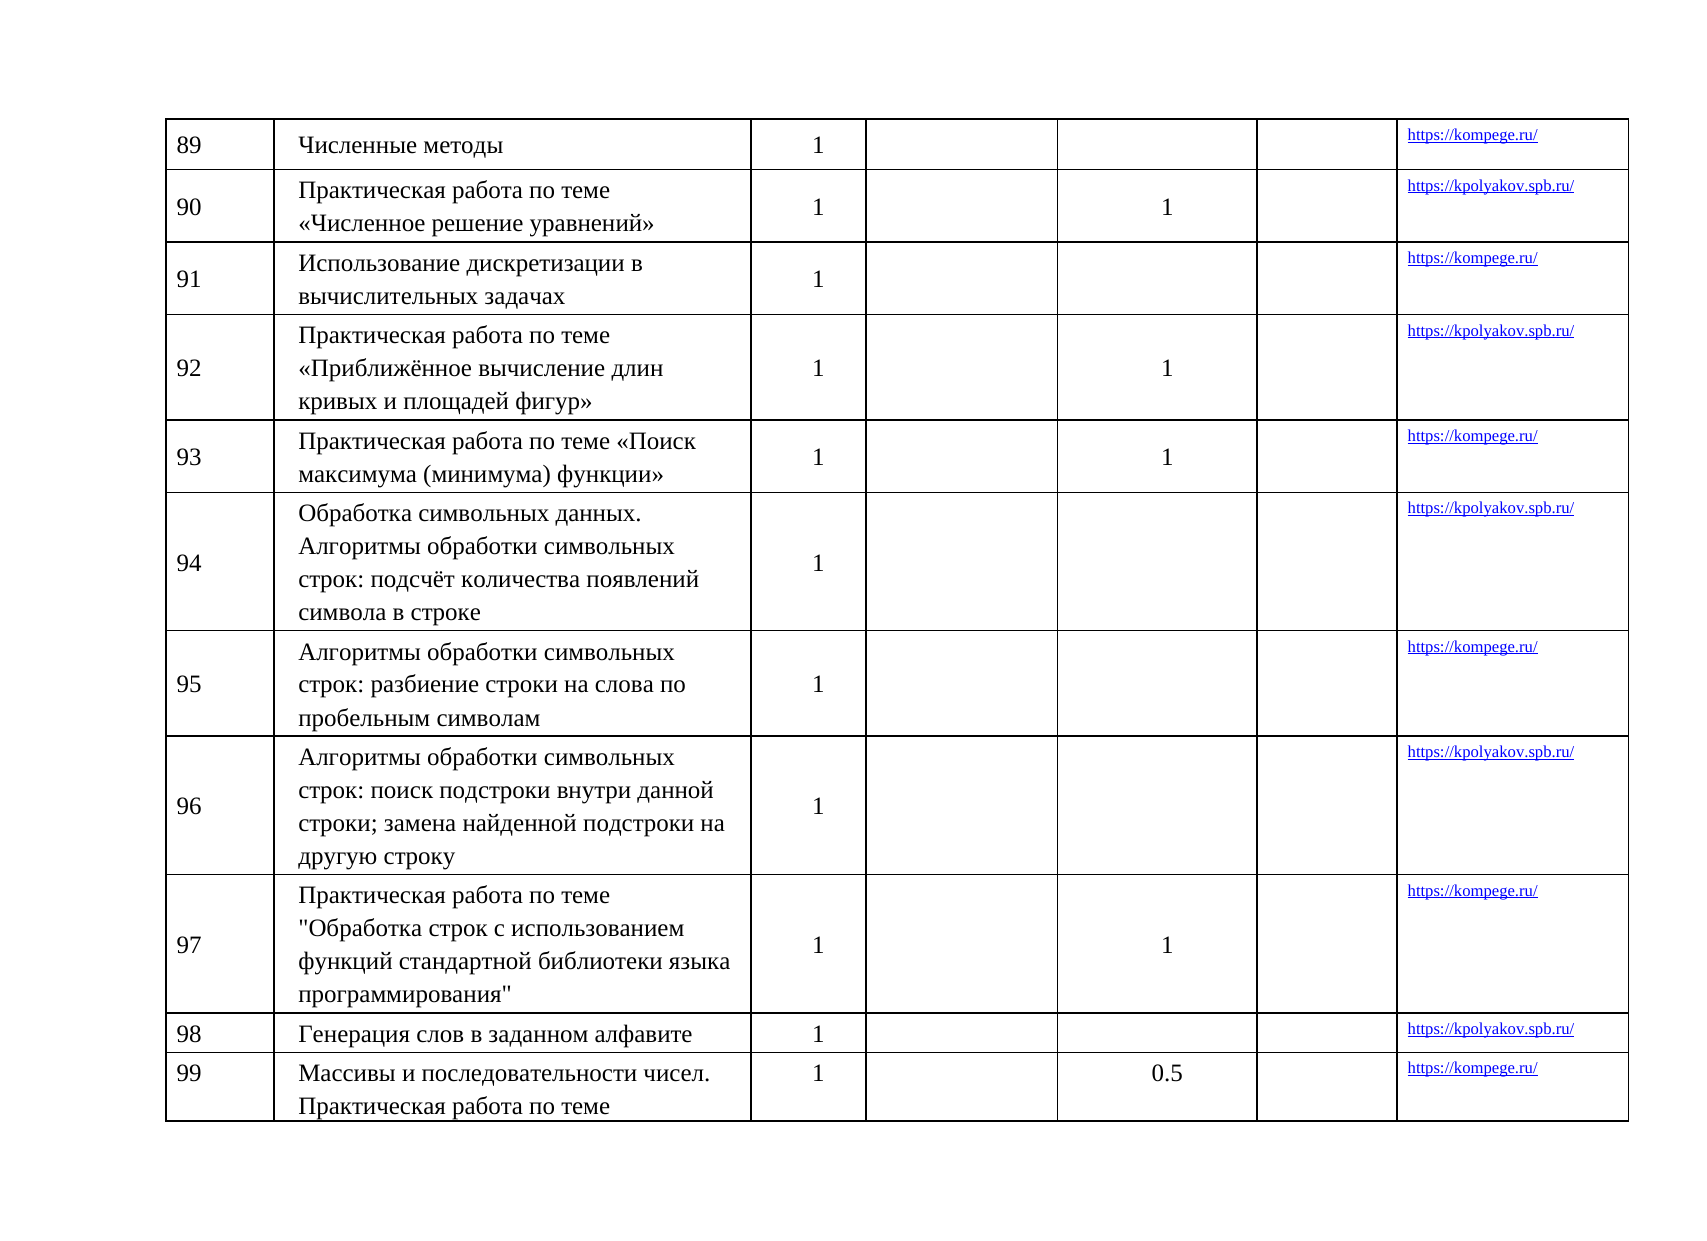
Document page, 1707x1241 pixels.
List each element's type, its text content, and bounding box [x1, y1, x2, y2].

table_cell [1258, 493, 1396, 630]
table_cell [1258, 243, 1396, 313]
table_cell [867, 170, 1057, 241]
table_cell [1258, 120, 1396, 169]
table_cell Алгоритмы обработки символьных строк: разбиение строки на слова по пробельным символам [275, 631, 750, 735]
table_cell [867, 120, 1057, 169]
table_cell 1 [752, 170, 865, 241]
table_cell https://kompege.ru/ [1398, 1053, 1628, 1120]
table_cell https://kompege.ru/ [1398, 421, 1628, 491]
table_cell https://kompege.ru/ [1398, 631, 1628, 735]
table_cell https://kpolyakov.spb.ru/ [1398, 315, 1628, 419]
table_cell Практическая работа по теме «Поиск максимума (минимума) функции» [275, 421, 750, 491]
table_cell https://kpolyakov.spb.ru/ [1398, 1014, 1628, 1051]
table_cell [867, 243, 1057, 313]
table_cell https://kpolyakov.spb.ru/ [1398, 737, 1628, 874]
table_cell 97 [167, 875, 273, 1012]
table_cell 1 [1058, 315, 1256, 419]
table_cell 1 [752, 315, 865, 419]
table_cell [867, 315, 1057, 419]
table_cell https://kompege.ru/ [1398, 243, 1628, 313]
table_cell 89 [167, 120, 273, 169]
table_cell [1258, 1053, 1396, 1120]
table_cell [1258, 421, 1396, 491]
table_cell [1058, 243, 1256, 313]
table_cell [275, 1053, 750, 1120]
table_cell 98 [167, 1014, 273, 1051]
table_cell [1258, 1014, 1396, 1051]
table_cell Обработка символьных данных. Алгоритмы обработки символьных строк: подсчёт количества появлений символа в строке [275, 493, 750, 630]
table_cell 1 [752, 875, 865, 1012]
table_cell 1 [1058, 875, 1256, 1012]
table_cell [1058, 493, 1256, 630]
table_cell 1 [752, 737, 865, 874]
table_cell Практическая работа по теме "Обработка строк с использованием функций стандартной библиотеки языка программирования" [275, 875, 750, 1012]
table_cell 1 [752, 1014, 865, 1051]
table_cell https://kpolyakov.spb.ru/ [1398, 170, 1628, 241]
table_cell https://kompege.ru/ [1398, 875, 1628, 1012]
table_cell 92 [167, 315, 273, 419]
table_cell Алгоритмы обработки символьных строк: поиск подстроки внутри данной строки; замена найденной подстроки на другую строку [275, 737, 750, 874]
table_cell 95 [167, 631, 273, 735]
table_cell 96 [167, 737, 273, 874]
table_cell 1 [752, 243, 865, 313]
table_cell 90 [167, 170, 273, 241]
table_cell [867, 1053, 1057, 1120]
table_cell 1 [752, 631, 865, 735]
table_cell Генерация слов в заданном алфавите [275, 1014, 750, 1051]
table_cell [1258, 737, 1396, 874]
table_cell 1 [752, 421, 865, 491]
table_cell [1258, 631, 1396, 735]
table_cell 94 [167, 493, 273, 630]
table_cell [1058, 631, 1256, 735]
table_cell 91 [167, 243, 273, 313]
table_cell [867, 737, 1057, 874]
table_cell 1 [1058, 421, 1256, 491]
table_cell [1058, 737, 1256, 874]
table_cell [867, 421, 1057, 491]
table_cell [1258, 170, 1396, 241]
table_cell 1 [1058, 170, 1256, 241]
table_cell 0.5 [1058, 1053, 1256, 1120]
table_cell [867, 1014, 1057, 1051]
table_cell [1058, 1014, 1256, 1051]
table_cell [867, 875, 1057, 1012]
table_cell [1058, 120, 1256, 169]
table_cell https://kompege.ru/ [1398, 120, 1628, 169]
table_cell 99 [167, 1053, 273, 1120]
table_cell [1258, 315, 1396, 419]
table_cell Практическая работа по теме «Численное решение уравнений» [275, 170, 750, 241]
table_cell Численные методы [275, 120, 750, 169]
table_cell Использование дискретизации в вычислительных задачах [275, 243, 750, 313]
table_cell [867, 631, 1057, 735]
table_cell 1 [752, 1053, 865, 1120]
table_cell [1258, 875, 1396, 1012]
table_cell 1 [752, 493, 865, 630]
table_cell 93 [167, 421, 273, 491]
table_cell 1 [752, 120, 865, 169]
table_cell https://kpolyakov.spb.ru/ [1398, 493, 1628, 630]
table_cell [867, 493, 1057, 630]
table_cell Практическая работа по теме «Приближённое вычисление длин кривых и площадей фигур» [275, 315, 750, 419]
